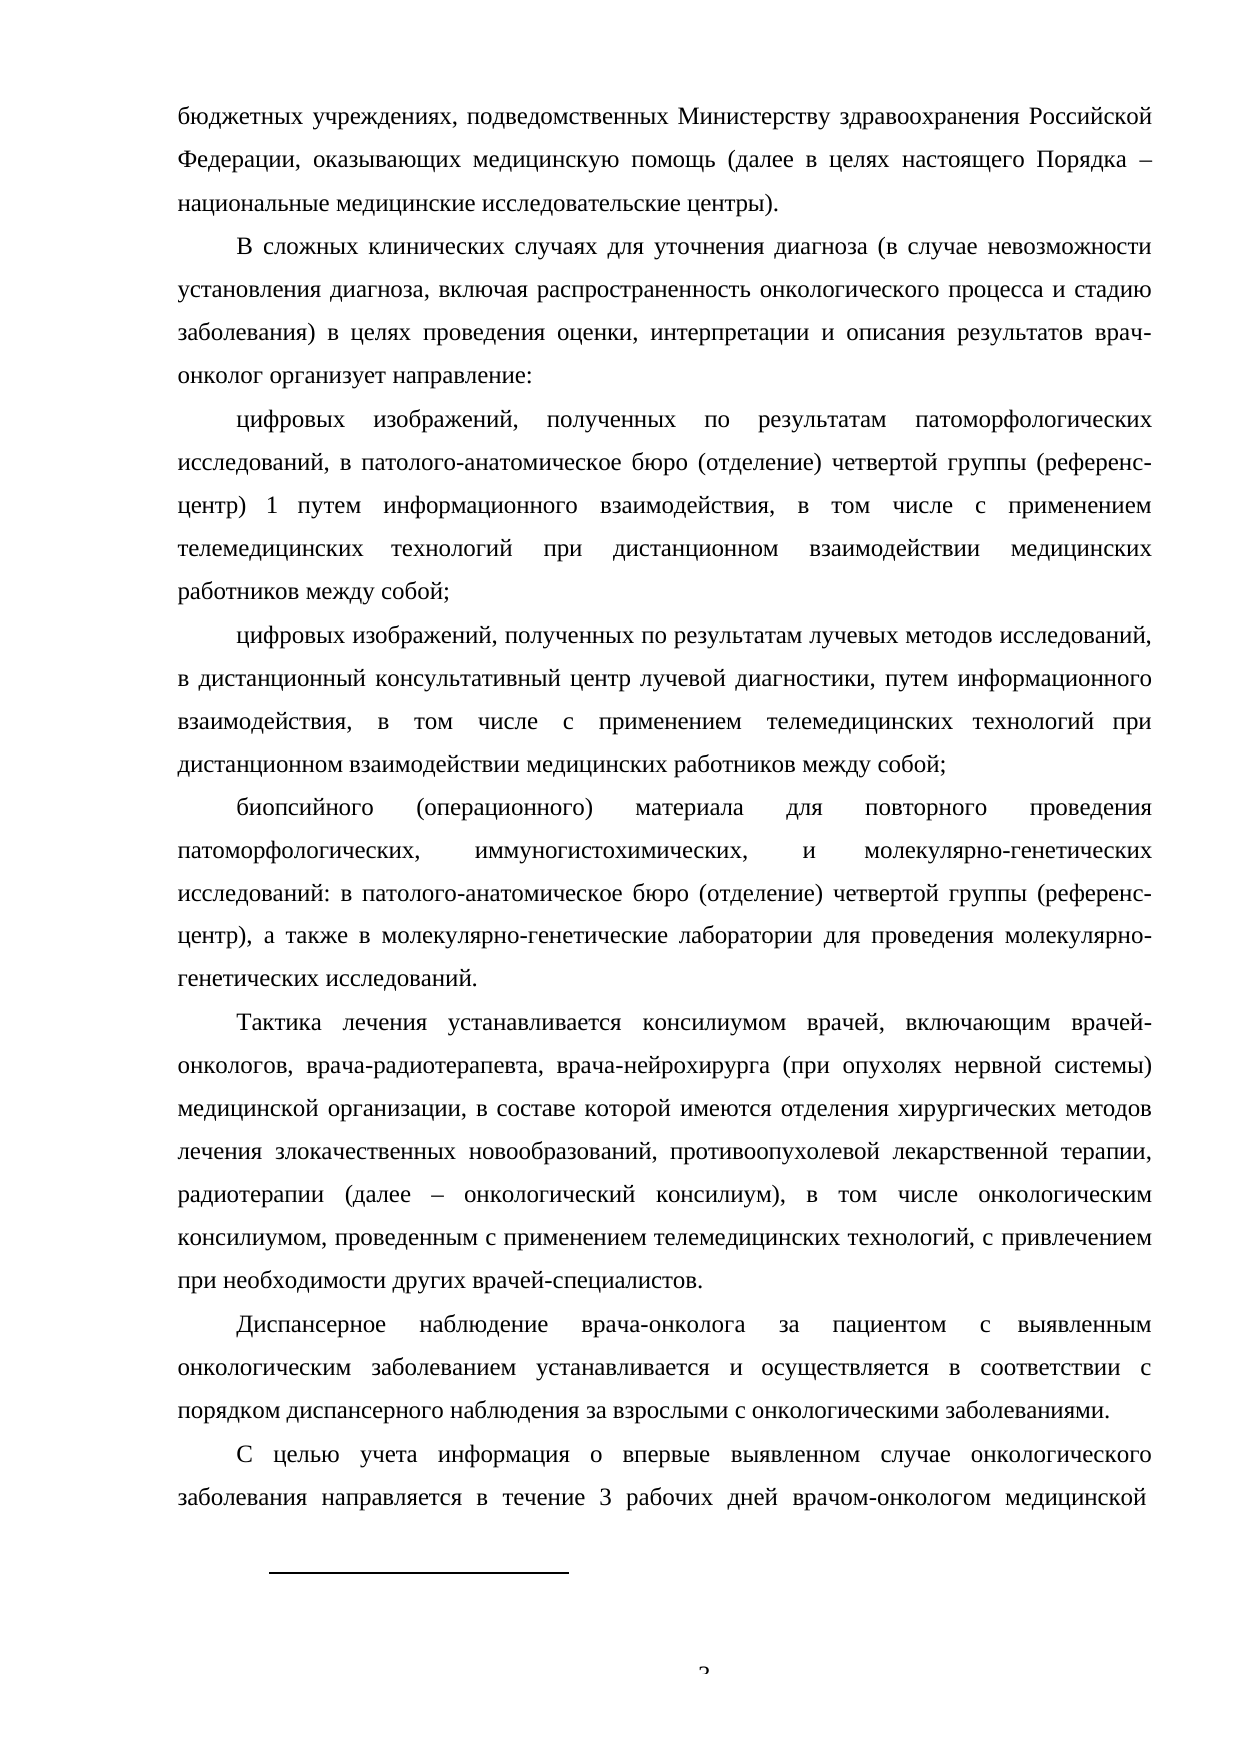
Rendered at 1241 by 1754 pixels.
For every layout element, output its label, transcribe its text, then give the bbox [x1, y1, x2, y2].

text Тактика лечения устанавливается консилиумом врачей, включающим врачей- онкологов, врача-радиотерапевта, врача-нейрохирурга (при опухолях нервной системы) медицинской организации, в составе которой имеются отделения хирургических методов лечения злокачественных новообразований, противоопухолевой лекарственной терапии, радиотерапии (далее – онкологический консилиум), в том числе онкологическим консилиумом, проведенным с применением телемедицинских технологий, с привлечением при необходимости других врачей-специалистов. [177, 1007, 1152, 1294]
text В сложных клинических случаях для уточнения диагноза (в случае невозможности установления диагноза, включая распространенность онкологического процесса и стадию заболевания) в целях проведения оценки, интерпретации и описания результатов врач- онколог организует направление: [177, 231, 1152, 389]
text С целью учета информация о впервые выявленном случае онкологического заболевания направляется в течение 3 рабочих дней врачом-онкологом медицинской [177, 1439, 1152, 1511]
text биопсийного (операционного) материала для повторного проведения патоморфологических, иммуногистохимических, и молекулярно-генетических исследований: в патолого-анатомическое бюро (отделение) четвертой группы (референс- центр), а также в молекулярно-генетические лаборатории для проведения молекулярно- генетических исследований. [177, 792, 1152, 992]
text цифровых изображений, полученных по результатам патоморфологических исследований, в патолого-анатомическое бюро (отделение) четвертой группы (референс- центр) 1 путем информационного взаимодействия, в том числе с применением телемедицинских технологий при дистанционном взаимодействии медицинских работников между собой; [177, 404, 1152, 605]
text Диспансерное наблюдение врача-онколога за пациентом с выявленным онкологическим заболеванием устанавливается и осуществляется в соответствии с порядком диспансерного наблюдения за взрослыми с онкологическими заболеваниями. [177, 1309, 1152, 1424]
text бюджетных учреждениях, подведомственных Министерству здравоохранения Российской Федерации, оказывающих медицинскую помощь (далее в целях настоящего Порядка – национальные медицинские исследовательские центры). [177, 101, 1152, 216]
text цифровых изображений, полученных по результатам лучевых методов исследований, в дистанционный консультативный центр лучевой диагностики, путем информационного взаимодействия, в том числе с применением телемедицинских технологий при дистанционном взаимодействии медицинских работников между собой; [177, 620, 1152, 777]
